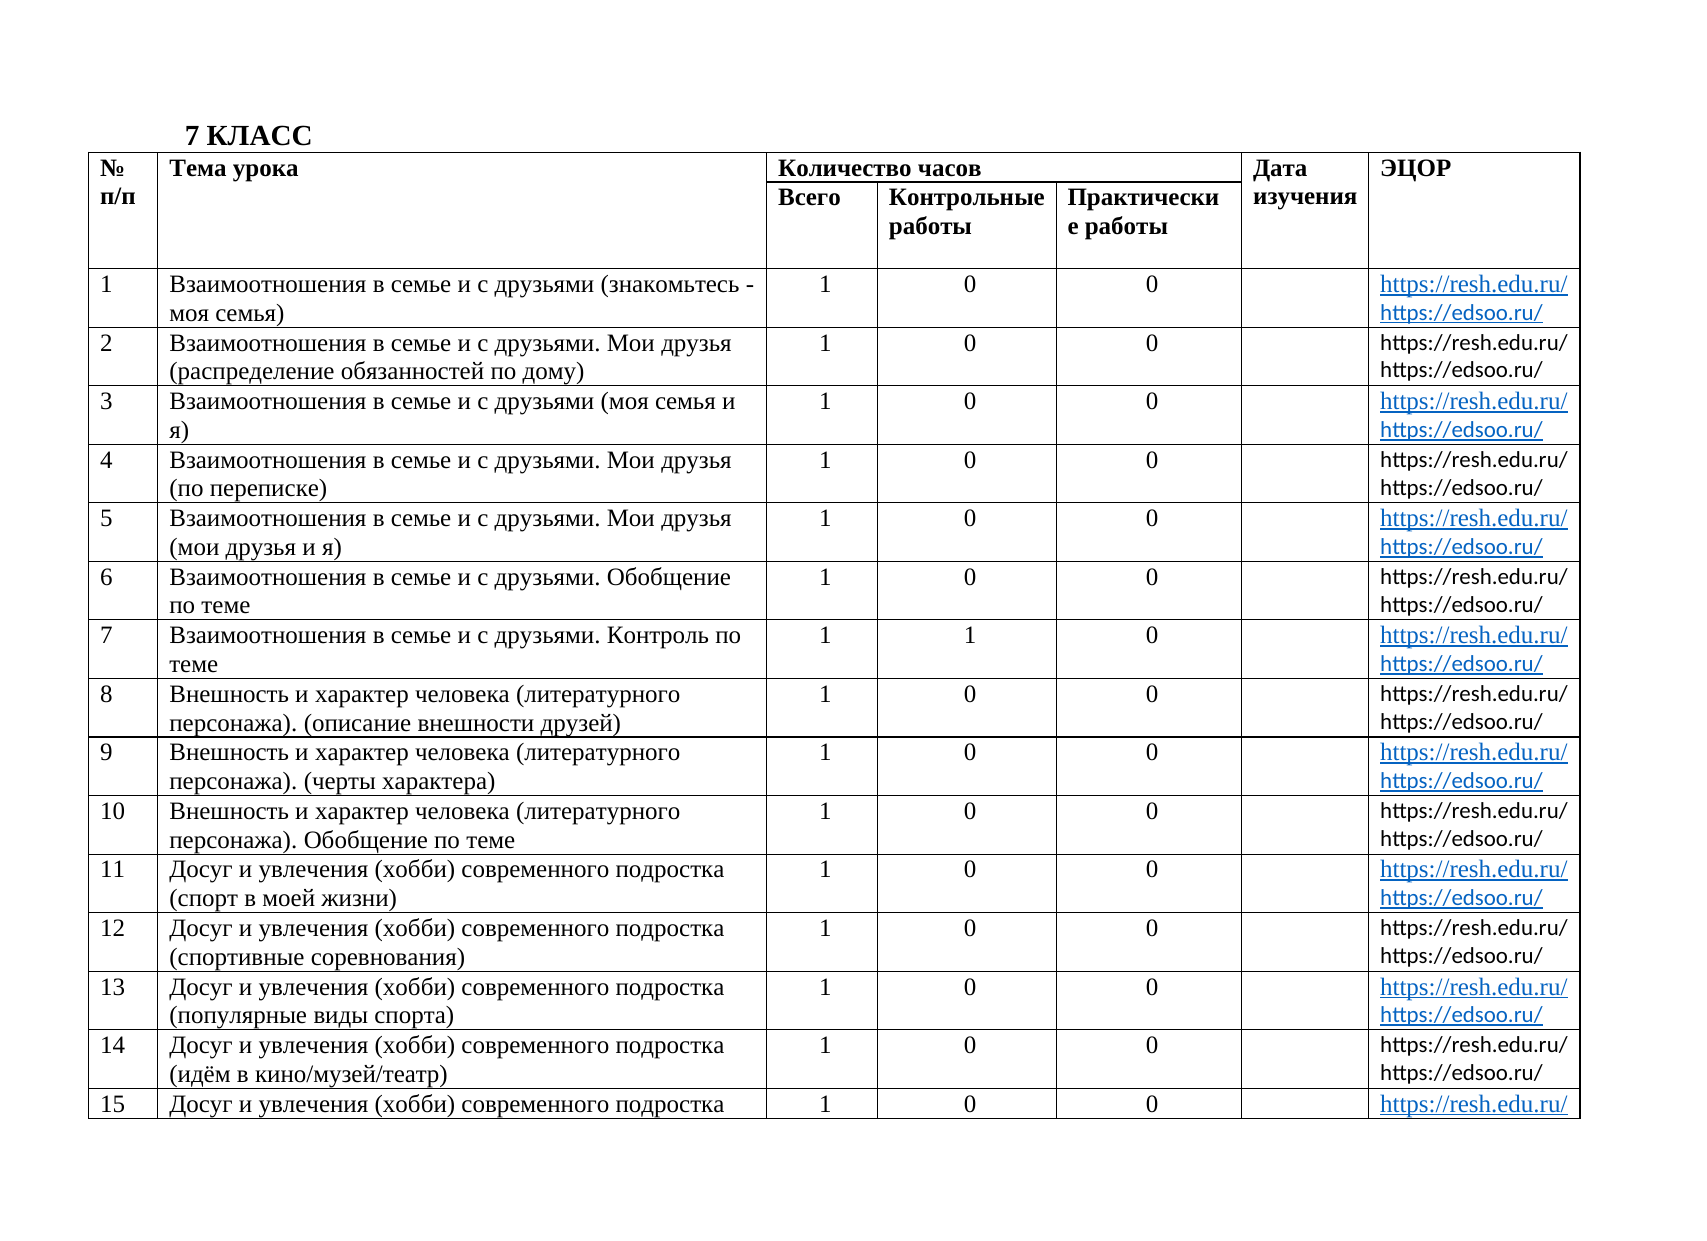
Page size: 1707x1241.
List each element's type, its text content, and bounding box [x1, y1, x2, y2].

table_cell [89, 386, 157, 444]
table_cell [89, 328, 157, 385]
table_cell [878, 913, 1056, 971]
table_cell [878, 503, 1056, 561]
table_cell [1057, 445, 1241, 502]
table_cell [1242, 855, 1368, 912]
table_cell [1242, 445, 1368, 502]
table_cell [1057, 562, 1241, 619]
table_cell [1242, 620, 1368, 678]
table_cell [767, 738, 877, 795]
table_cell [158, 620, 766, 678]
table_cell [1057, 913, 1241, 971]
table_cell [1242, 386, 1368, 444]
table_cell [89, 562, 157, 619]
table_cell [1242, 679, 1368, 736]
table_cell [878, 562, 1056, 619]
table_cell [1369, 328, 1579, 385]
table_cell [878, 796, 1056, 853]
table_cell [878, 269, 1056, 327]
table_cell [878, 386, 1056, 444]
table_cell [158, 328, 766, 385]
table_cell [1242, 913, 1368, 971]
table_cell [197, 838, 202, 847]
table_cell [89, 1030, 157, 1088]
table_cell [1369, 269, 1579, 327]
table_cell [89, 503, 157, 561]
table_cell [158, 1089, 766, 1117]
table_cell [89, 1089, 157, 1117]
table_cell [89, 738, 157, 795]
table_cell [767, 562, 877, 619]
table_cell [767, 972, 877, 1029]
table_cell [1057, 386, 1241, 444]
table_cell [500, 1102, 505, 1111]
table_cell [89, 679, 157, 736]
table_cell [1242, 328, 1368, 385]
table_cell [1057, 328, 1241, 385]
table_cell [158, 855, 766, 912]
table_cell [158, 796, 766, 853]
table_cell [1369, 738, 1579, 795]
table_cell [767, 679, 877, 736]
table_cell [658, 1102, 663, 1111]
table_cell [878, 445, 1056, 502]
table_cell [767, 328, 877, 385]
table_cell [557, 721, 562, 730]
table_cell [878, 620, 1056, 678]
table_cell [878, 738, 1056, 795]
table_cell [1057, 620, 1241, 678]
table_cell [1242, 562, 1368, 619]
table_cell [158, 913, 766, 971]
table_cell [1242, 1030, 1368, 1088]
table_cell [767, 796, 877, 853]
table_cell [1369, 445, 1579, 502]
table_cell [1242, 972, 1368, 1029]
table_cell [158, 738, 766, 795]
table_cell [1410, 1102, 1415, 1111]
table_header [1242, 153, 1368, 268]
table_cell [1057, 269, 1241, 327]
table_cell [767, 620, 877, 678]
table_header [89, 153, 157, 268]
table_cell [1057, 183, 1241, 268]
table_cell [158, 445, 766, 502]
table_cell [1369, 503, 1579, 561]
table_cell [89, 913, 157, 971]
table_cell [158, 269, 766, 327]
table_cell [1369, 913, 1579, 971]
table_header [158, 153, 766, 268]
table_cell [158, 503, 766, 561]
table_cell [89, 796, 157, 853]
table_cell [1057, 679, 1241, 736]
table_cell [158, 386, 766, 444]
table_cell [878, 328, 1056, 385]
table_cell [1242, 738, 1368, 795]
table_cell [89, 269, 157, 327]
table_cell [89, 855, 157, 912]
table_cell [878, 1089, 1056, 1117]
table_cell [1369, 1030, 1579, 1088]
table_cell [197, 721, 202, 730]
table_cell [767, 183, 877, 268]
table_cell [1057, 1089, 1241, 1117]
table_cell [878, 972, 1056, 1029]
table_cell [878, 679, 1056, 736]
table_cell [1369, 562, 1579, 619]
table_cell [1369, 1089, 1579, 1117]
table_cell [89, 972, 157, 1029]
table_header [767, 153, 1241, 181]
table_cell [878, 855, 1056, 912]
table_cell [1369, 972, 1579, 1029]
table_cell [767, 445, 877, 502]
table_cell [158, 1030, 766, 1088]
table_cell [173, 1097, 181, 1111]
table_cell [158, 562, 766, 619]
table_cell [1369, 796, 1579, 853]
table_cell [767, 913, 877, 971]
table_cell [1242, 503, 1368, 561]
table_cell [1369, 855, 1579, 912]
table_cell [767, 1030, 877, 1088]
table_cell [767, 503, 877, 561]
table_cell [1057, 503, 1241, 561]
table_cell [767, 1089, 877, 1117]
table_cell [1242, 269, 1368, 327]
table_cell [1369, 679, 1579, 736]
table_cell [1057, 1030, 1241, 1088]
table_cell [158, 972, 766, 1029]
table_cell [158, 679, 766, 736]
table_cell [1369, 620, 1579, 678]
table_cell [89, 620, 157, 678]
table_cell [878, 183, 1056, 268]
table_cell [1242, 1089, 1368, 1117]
text 7 КЛАСС [177, 118, 1618, 152]
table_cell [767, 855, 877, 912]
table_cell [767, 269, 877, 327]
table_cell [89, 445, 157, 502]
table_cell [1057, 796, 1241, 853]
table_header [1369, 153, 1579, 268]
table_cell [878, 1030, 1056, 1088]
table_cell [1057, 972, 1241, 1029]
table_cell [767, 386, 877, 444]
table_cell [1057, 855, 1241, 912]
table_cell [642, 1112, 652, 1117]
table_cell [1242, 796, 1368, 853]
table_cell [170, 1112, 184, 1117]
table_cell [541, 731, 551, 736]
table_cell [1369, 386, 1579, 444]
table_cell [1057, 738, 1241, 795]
